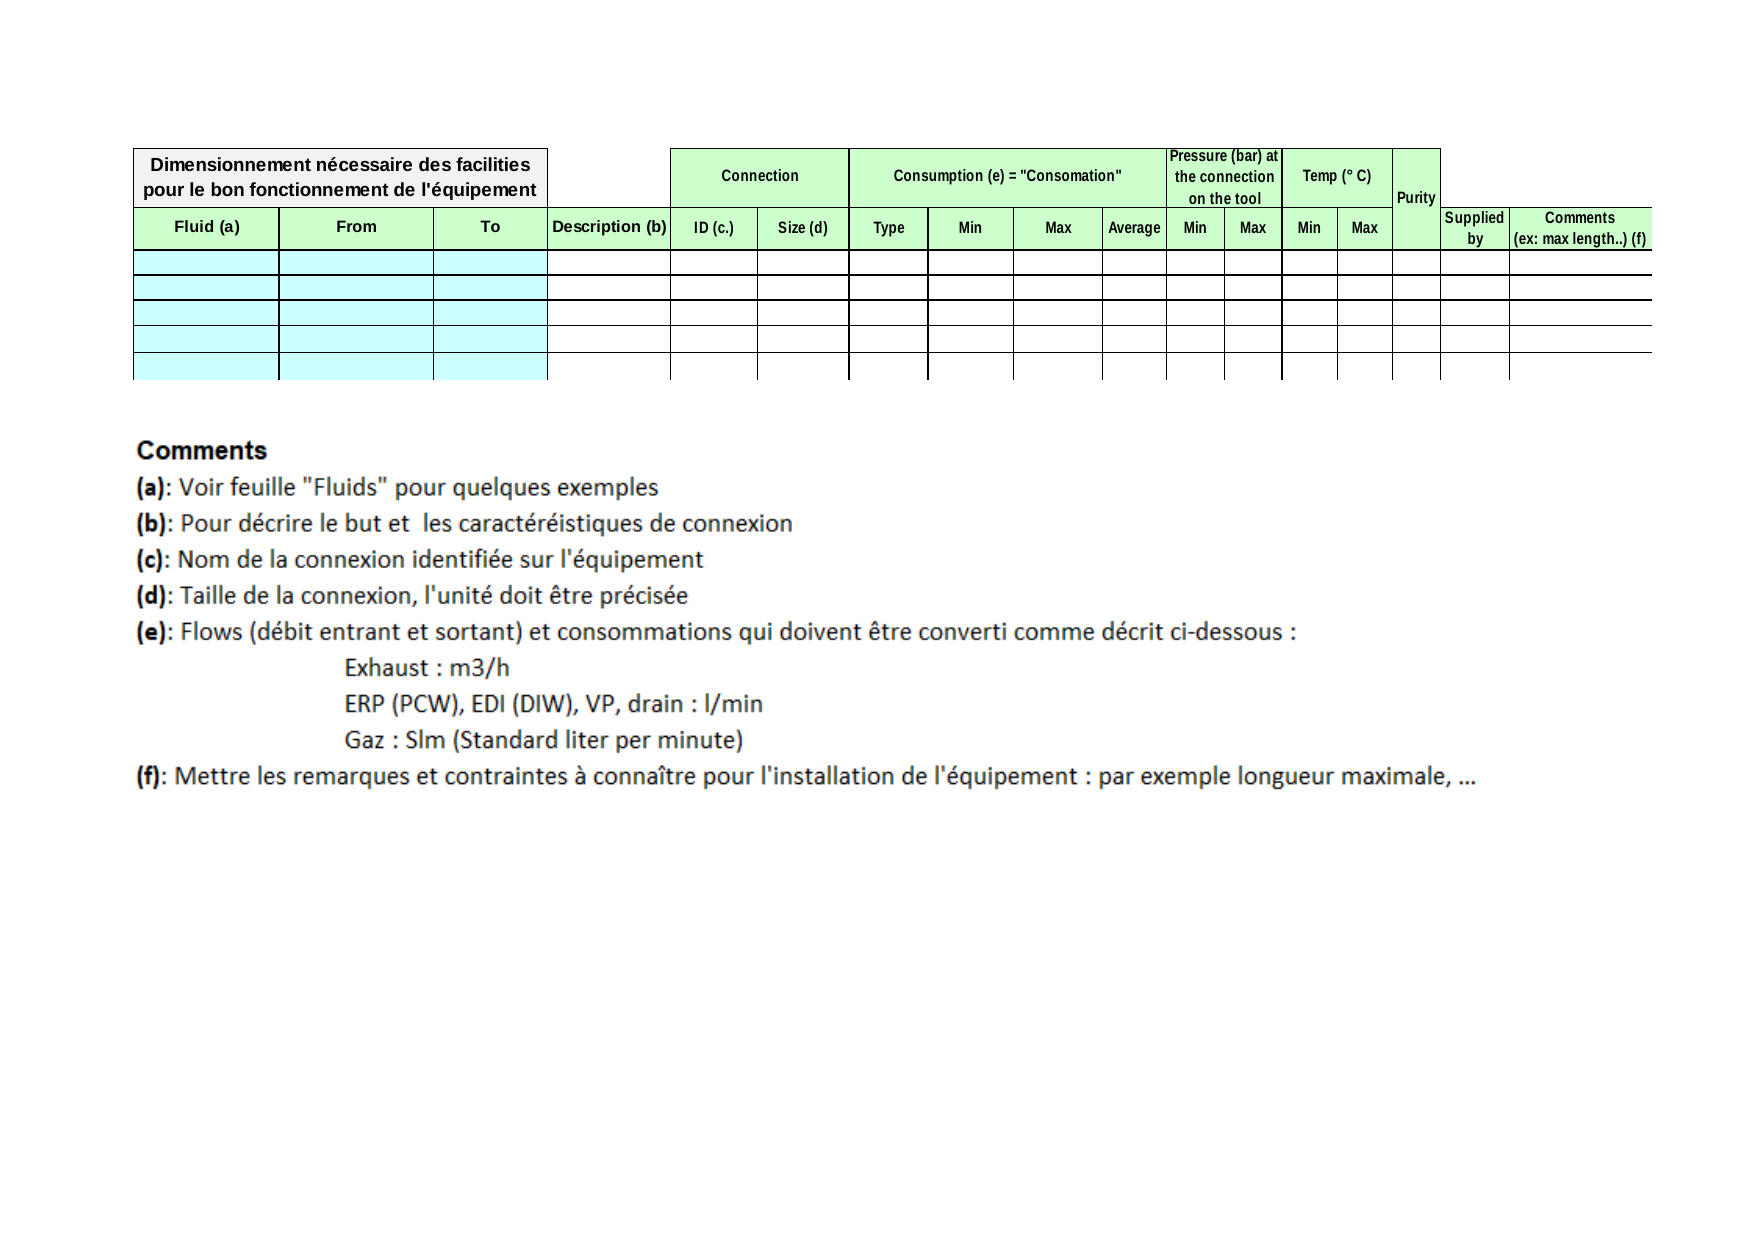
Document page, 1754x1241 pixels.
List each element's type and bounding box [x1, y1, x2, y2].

picture [132, 433, 1491, 805]
